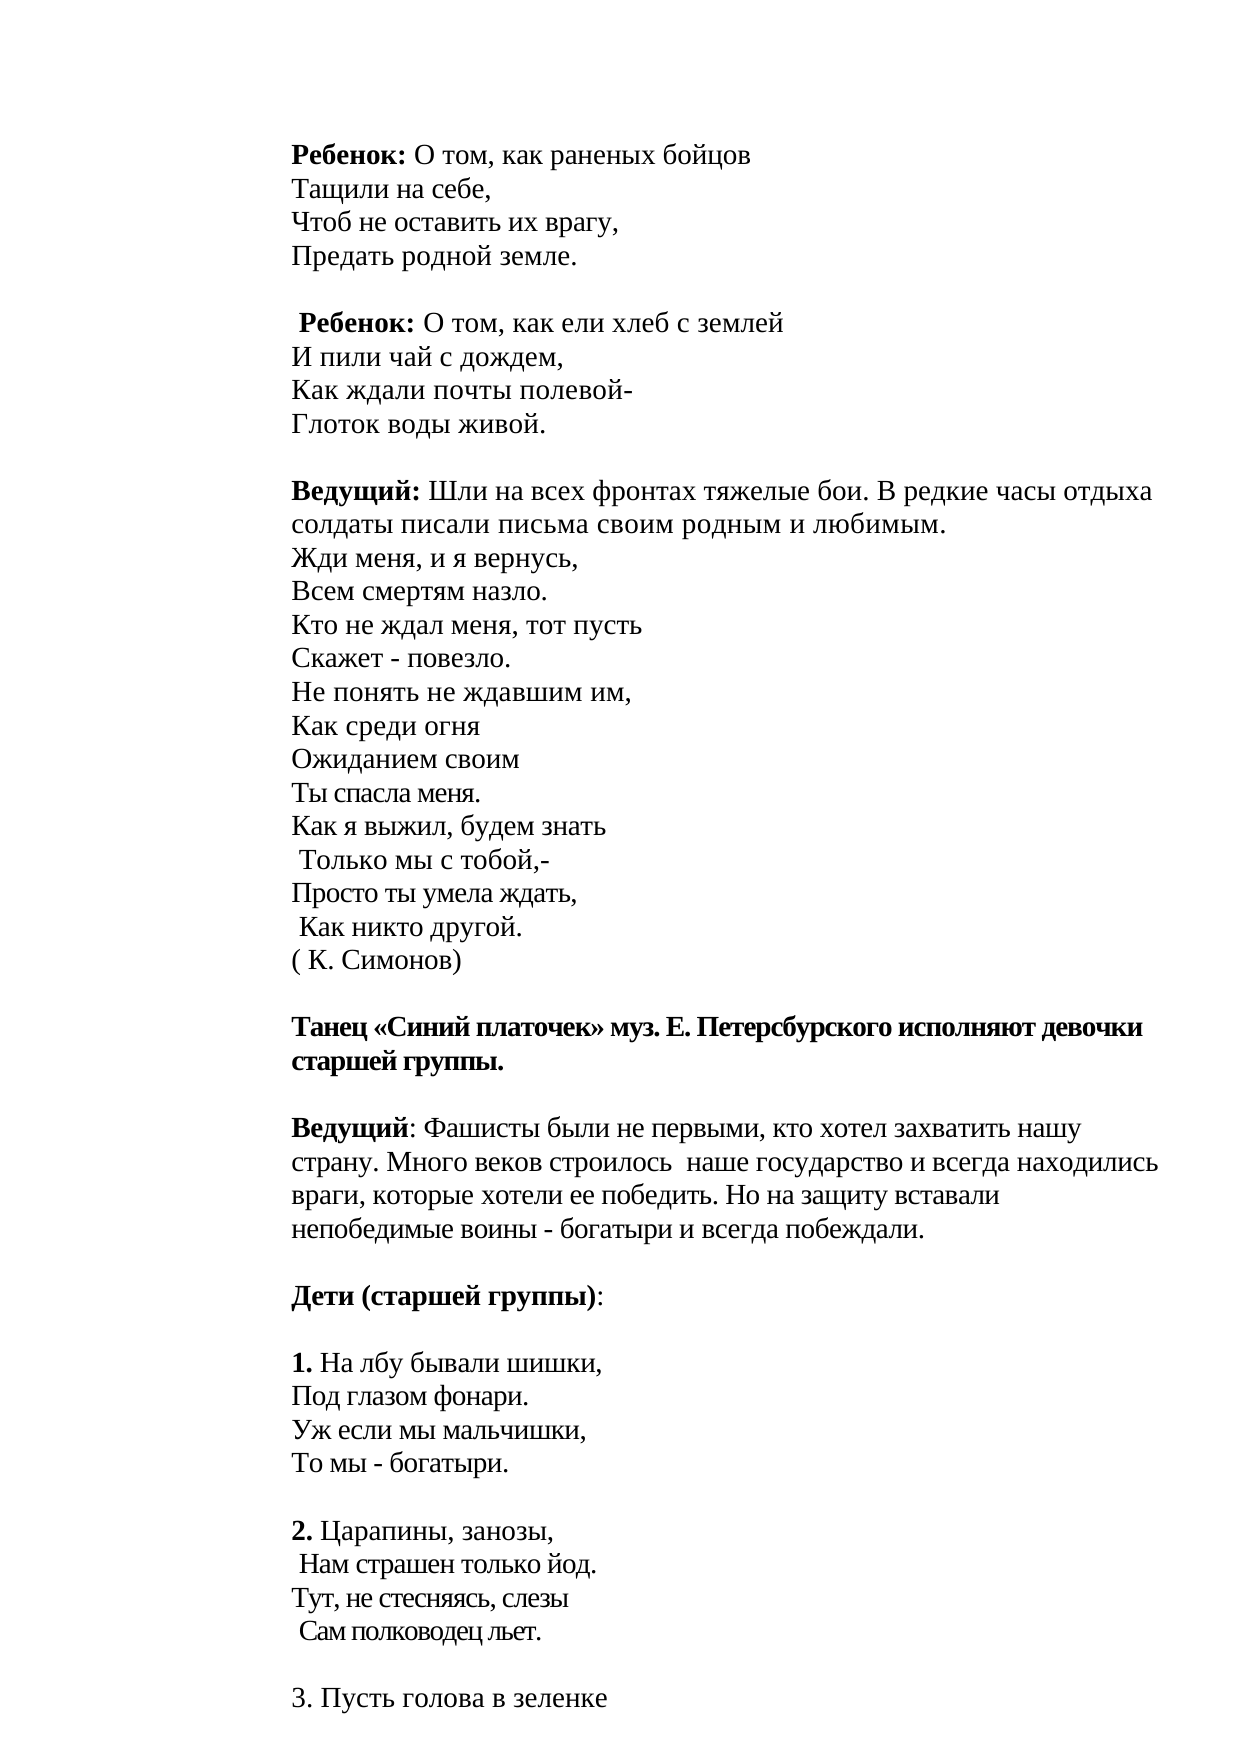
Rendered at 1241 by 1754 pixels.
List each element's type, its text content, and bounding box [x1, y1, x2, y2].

text Под глазом фонари. [291, 1378, 1166, 1412]
text Как я выжил, будем знать [291, 808, 1166, 842]
text Ты спасла меня. [291, 775, 1166, 808]
text Дети (старшей группы): [291, 1278, 1166, 1311]
text 3. Пусть голова в зеленке [291, 1680, 1166, 1714]
text Как никто другой. [291, 909, 1166, 942]
text Всем смертям назло. [291, 573, 1166, 607]
text 2. Царапины, занозы, [291, 1513, 1166, 1546]
text 1. На лбу бывали шишки, [291, 1345, 1166, 1378]
text Жди меня, и я вернусь, [291, 540, 1166, 573]
text Глоток воды живой. [291, 406, 1166, 439]
text Ведущий: Фашисты были не первыми, кто хотел захватить нашу страну. Много веков строилось наше государство и всегда находились враги, которые хотели ее победить. Но на защиту вставали непобедимые воины - богатыри и всегда побеждали. [291, 1110, 1166, 1244]
text Чтоб не оставить их врагу, [291, 204, 1166, 238]
text Тут, не стесняясь, слезы [291, 1580, 1166, 1613]
text Как среди огня [291, 708, 1166, 741]
text Не понять не ждавшим им, [291, 674, 1166, 708]
text Как ждали почты полевой- [291, 372, 1166, 406]
text ( К. Симонов) [291, 942, 1166, 976]
text Предать родной земле. [291, 238, 1166, 272]
text Ведущий: Шли на всех фронтах тяжелые бои. В редкие часы отдыха солдаты писали письма своим родным и любимым. [291, 473, 1166, 540]
text Ожиданием своим [291, 741, 1166, 775]
text Просто ты умела ждать, [291, 875, 1166, 909]
text Тащили на себе, [291, 171, 1166, 204]
text То мы - богатыри. [291, 1446, 1166, 1479]
text Скажет - повезло. [291, 641, 1166, 674]
text Нам страшен только йод. [291, 1546, 1166, 1580]
text Ребенок: О том, как ели хлеб с землей [291, 305, 1166, 339]
text И пили чай с дождем, [291, 339, 1166, 372]
text Уж если мы мальчишки, [291, 1412, 1166, 1446]
text Только мы с тобой,- [291, 842, 1166, 875]
text Танец «Синий платочек» муз. Е. Петерсбурского исполняют девочки старшей группы. [291, 1009, 1166, 1077]
text Кто не ждал меня, тот пусть [291, 607, 1166, 641]
text Сам полководец льет. [291, 1613, 1166, 1647]
text Ребенок: О том, как раненых бойцов [291, 137, 1166, 171]
